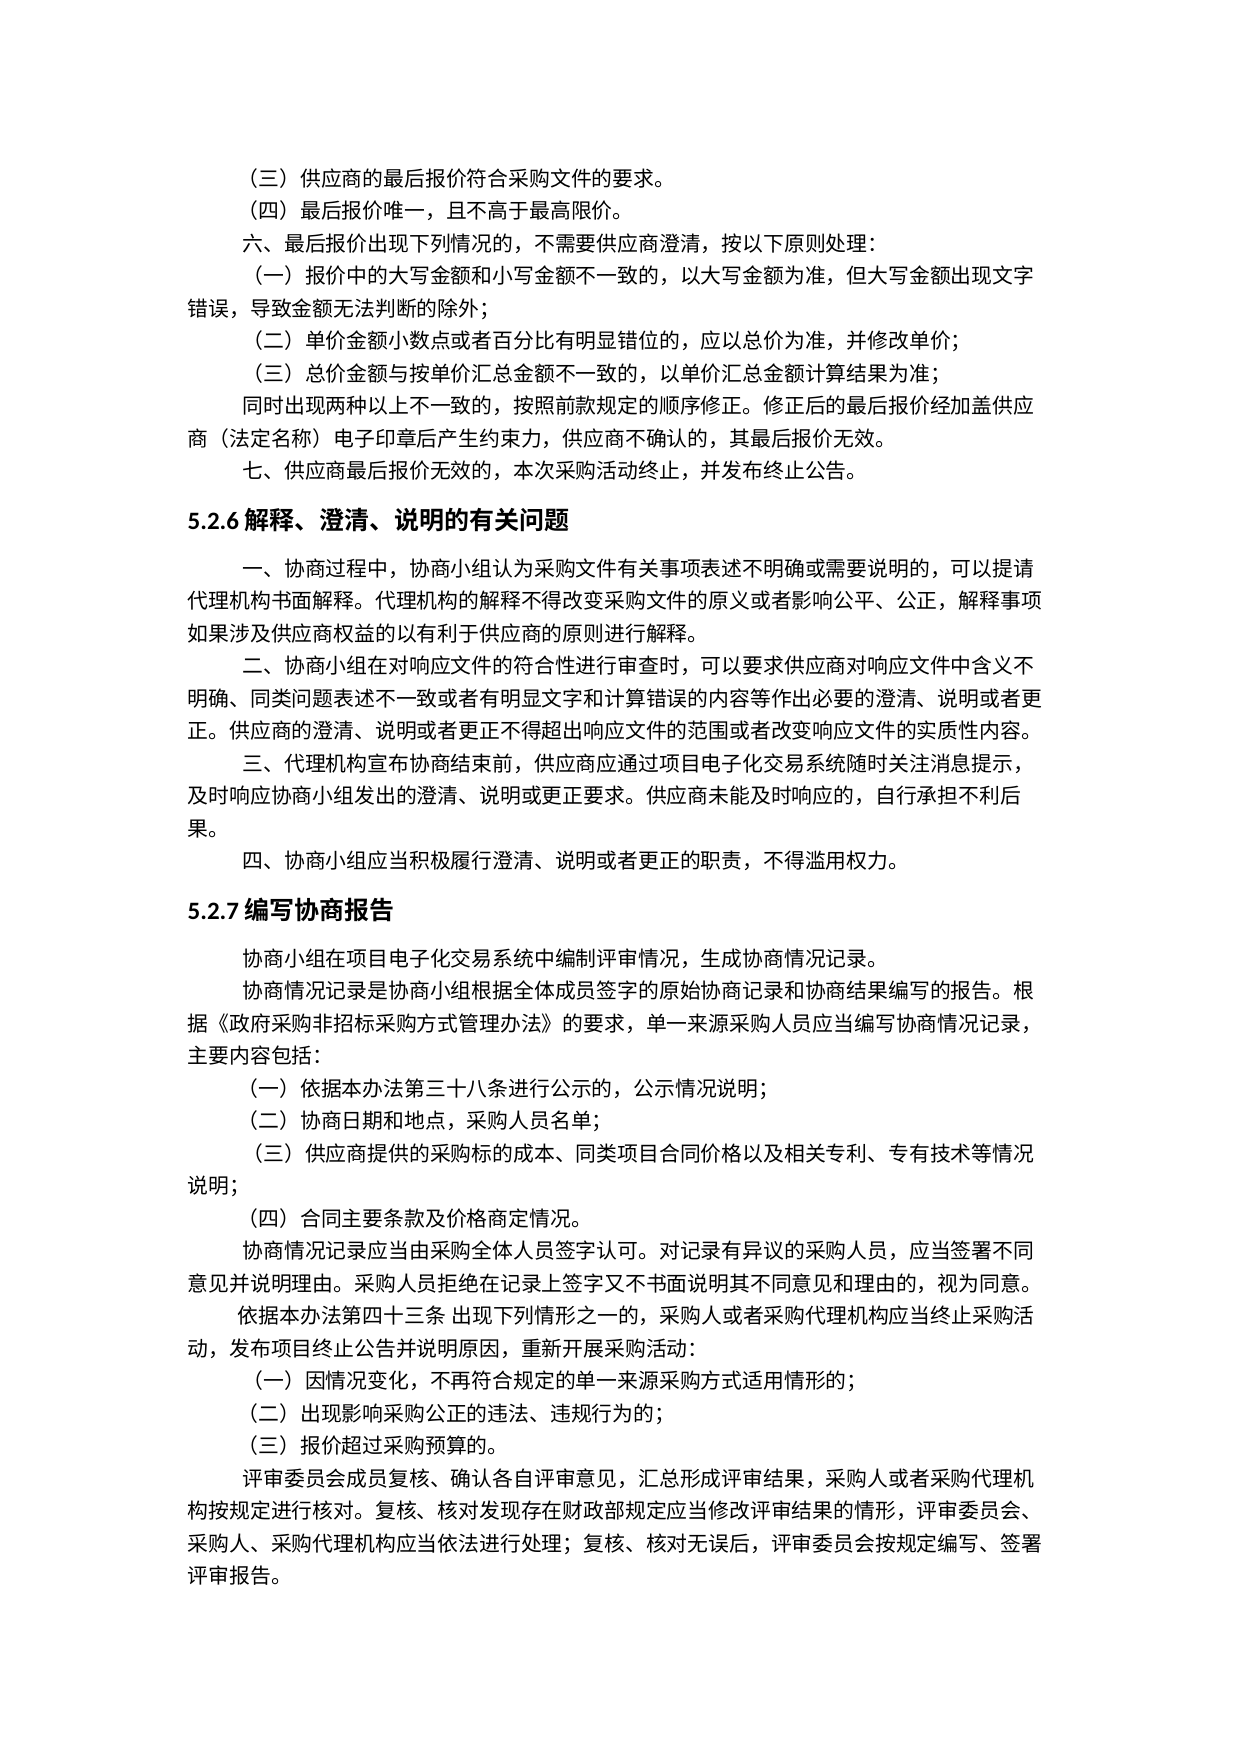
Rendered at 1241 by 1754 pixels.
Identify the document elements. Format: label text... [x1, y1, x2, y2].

text 评审委员会成员复核、确认各自评审意见，汇总形成评审结果，采购人或者采购代理机构按规定进行核对。复核、核对发现存在财政部规定应当修改评审结果的情形，评审委员会、采购人、采购代理机构应当依法进行处理；复核、核对无误后，评审委员会按规定编写、签署评审报告。 [187, 1462, 1053, 1592]
text （二）出现影响采购公正的违法、违规行为的； [187, 1397, 1053, 1429]
text 六、最后报价出现下列情况的，不需要供应商澄清，按以下原则处理： [187, 227, 1053, 259]
text 四、协商小组应当积极履行澄清、说明或者更正的职责，不得滥用权力。 [187, 844, 1053, 877]
text 三、代理机构宣布协商结束前，供应商应通过项目电子化交易系统随时关注消息提示，及时响应协商小组发出的澄清、说明或更正要求。供应商未能及时响应的，自行承担不利后果。 [187, 747, 1053, 844]
text 一、协商过程中，协商小组认为采购文件有关事项表述不明确或需要说明的，可以提请代理机构书面解释。代理机构的解释不得改变采购文件的原义或者影响公平、公正，解释事项如果涉及供应商权益的以有利于供应商的原则进行解释。 [187, 552, 1053, 649]
text （三）总价金额与按单价汇总金额不一致的，以单价汇总金额计算结果为准； [187, 357, 1053, 389]
text 同时出现两种以上不一致的，按照前款规定的顺序修正。修正后的最后报价经加盖供应商（法定名称）电子印章后产生约束力，供应商不确认的，其最后报价无效。 [187, 389, 1053, 454]
text 二、协商小组在对响应文件的符合性进行审查时，可以要求供应商对响应文件中含义不明确、同类问题表述不一致或者有明显文字和计算错误的内容等作出必要的澄清、说明或者更正。供应商的澄清、说明或者更正不得超出响应文件的范围或者改变响应文件的实质性内容。 [187, 649, 1053, 747]
text （三）供应商的最后报价符合采购文件的要求。 [187, 162, 1053, 194]
text （一）报价中的大写金额和小写金额不一致的，以大写金额为准，但大写金额出现文字错误，导致金额无法判断的除外； [187, 259, 1053, 324]
text 依据本办法第四十三条 出现下列情形之一的，采购人或者采购代理机构应当终止采购活动，发布项目终止公告并说明原因，重新开展采购活动： [187, 1299, 1053, 1364]
text （四）合同主要条款及价格商定情况。 [187, 1202, 1053, 1234]
text （四）最后报价唯一，且不高于最高限价。 [187, 194, 1053, 227]
text 七、供应商最后报价无效的，本次采购活动终止，并发布终止公告。 [187, 454, 1053, 487]
text 协商小组在项目电子化交易系统中编制评审情况，生成协商情况记录。 [187, 942, 1053, 974]
text （二）协商日期和地点，采购人员名单； [187, 1104, 1053, 1137]
text （二）单价金额小数点或者百分比有明显错位的，应以总价为准，并修改单价； [187, 324, 1053, 357]
text （一）依据本办法第三十八条进行公示的，公示情况说明； [187, 1072, 1053, 1104]
text 5.2.6解释、澄清、说明的有关问题 [187, 487, 1053, 552]
text 5.2.7编写协商报告 [187, 877, 1053, 942]
text （三）报价超过采购预算的。 [187, 1429, 1053, 1462]
text （三）供应商提供的采购标的成本、同类项目合同价格以及相关专利、专有技术等情况说明； [187, 1137, 1053, 1202]
text 协商情况记录是协商小组根据全体成员签字的原始协商记录和协商结果编写的报告。根据《政府采购非招标采购方式管理办法》的要求，单一来源采购人员应当编写协商情况记录，主要内容包括： [187, 974, 1053, 1072]
text （一）因情况变化，不再符合规定的单一来源采购方式适用情形的； [187, 1364, 1053, 1397]
text 协商情况记录应当由采购全体人员签字认可。对记录有异议的采购人员，应当签署不同意见并说明理由。采购人员拒绝在记录上签字又不书面说明其不同意见和理由的，视为同意。 [187, 1234, 1053, 1299]
